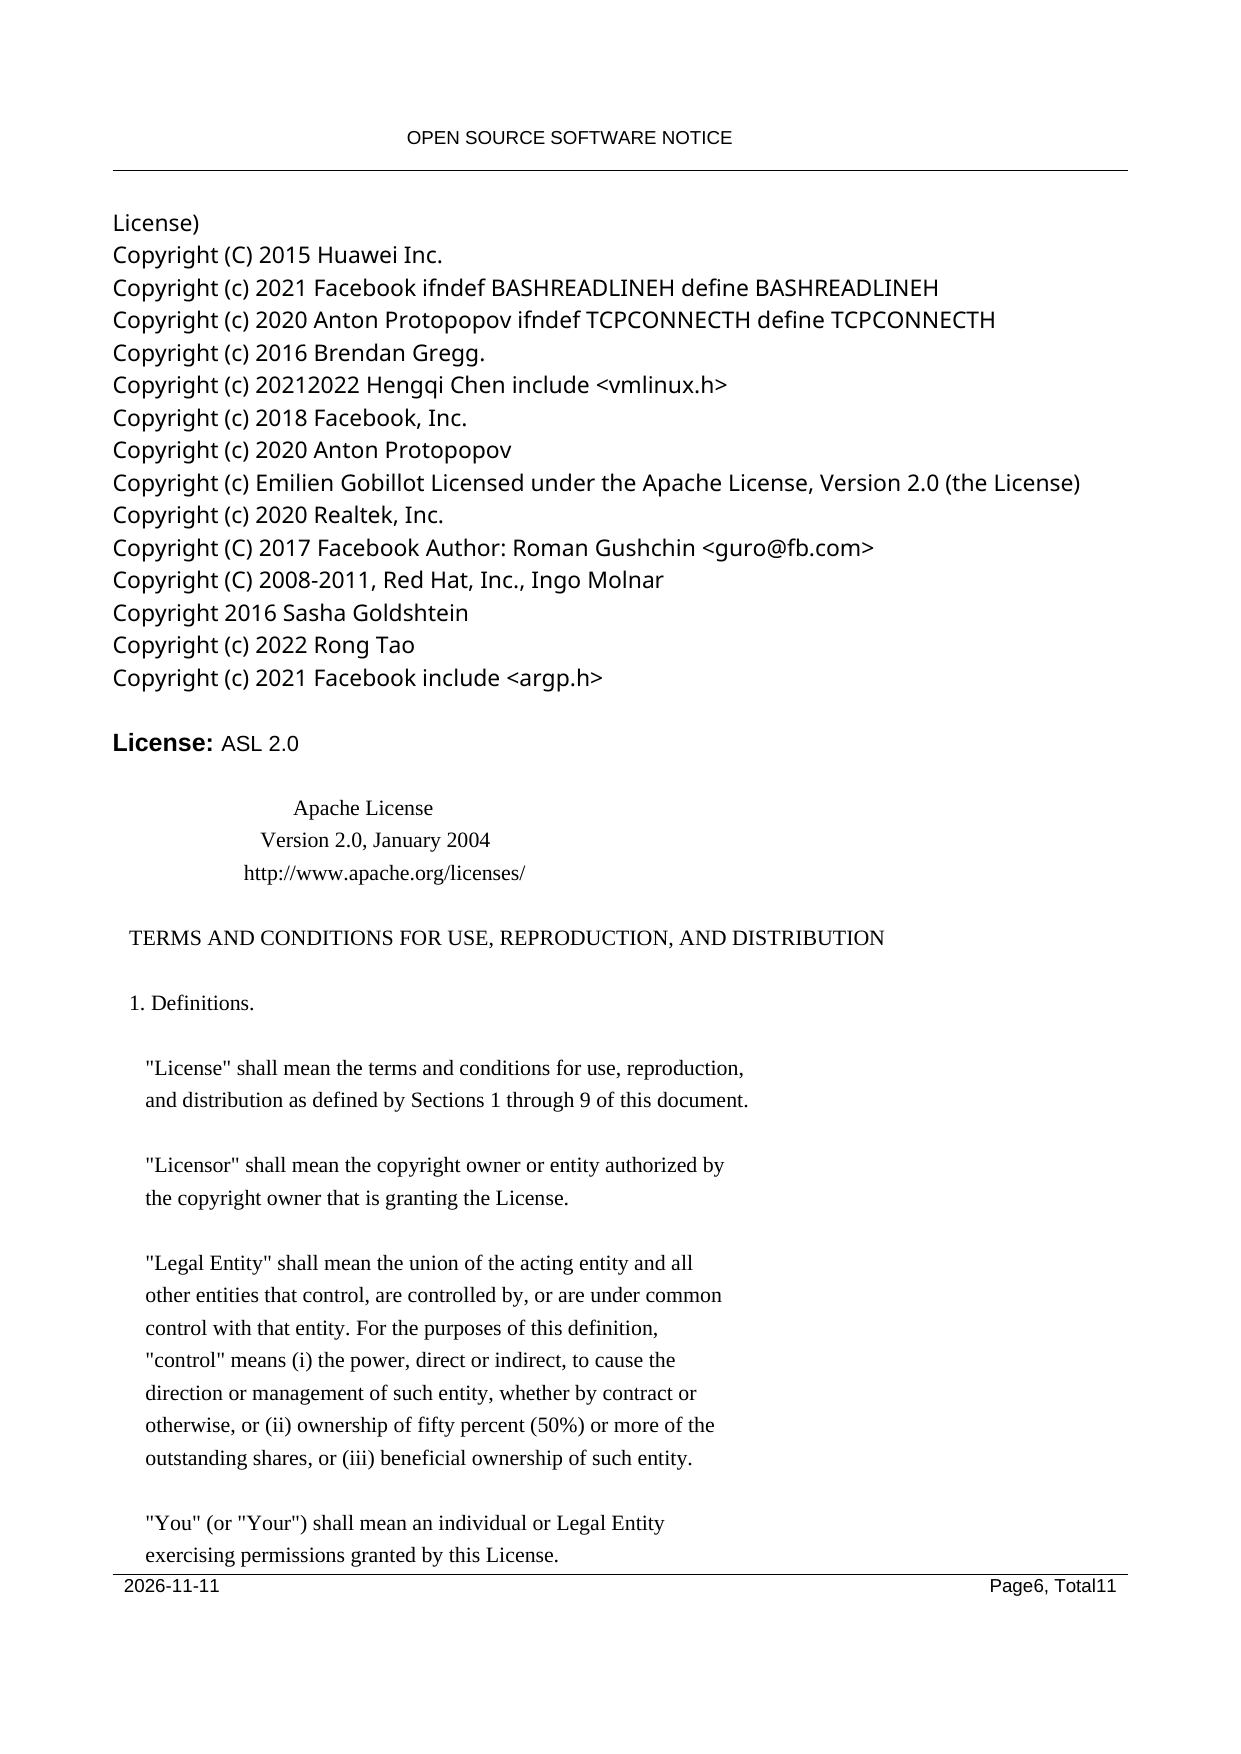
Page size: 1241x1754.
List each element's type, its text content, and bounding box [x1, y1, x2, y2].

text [112, 206, 1128, 726]
text License: ASL 2.0 [112, 726, 1128, 759]
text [112, 759, 1128, 1571]
